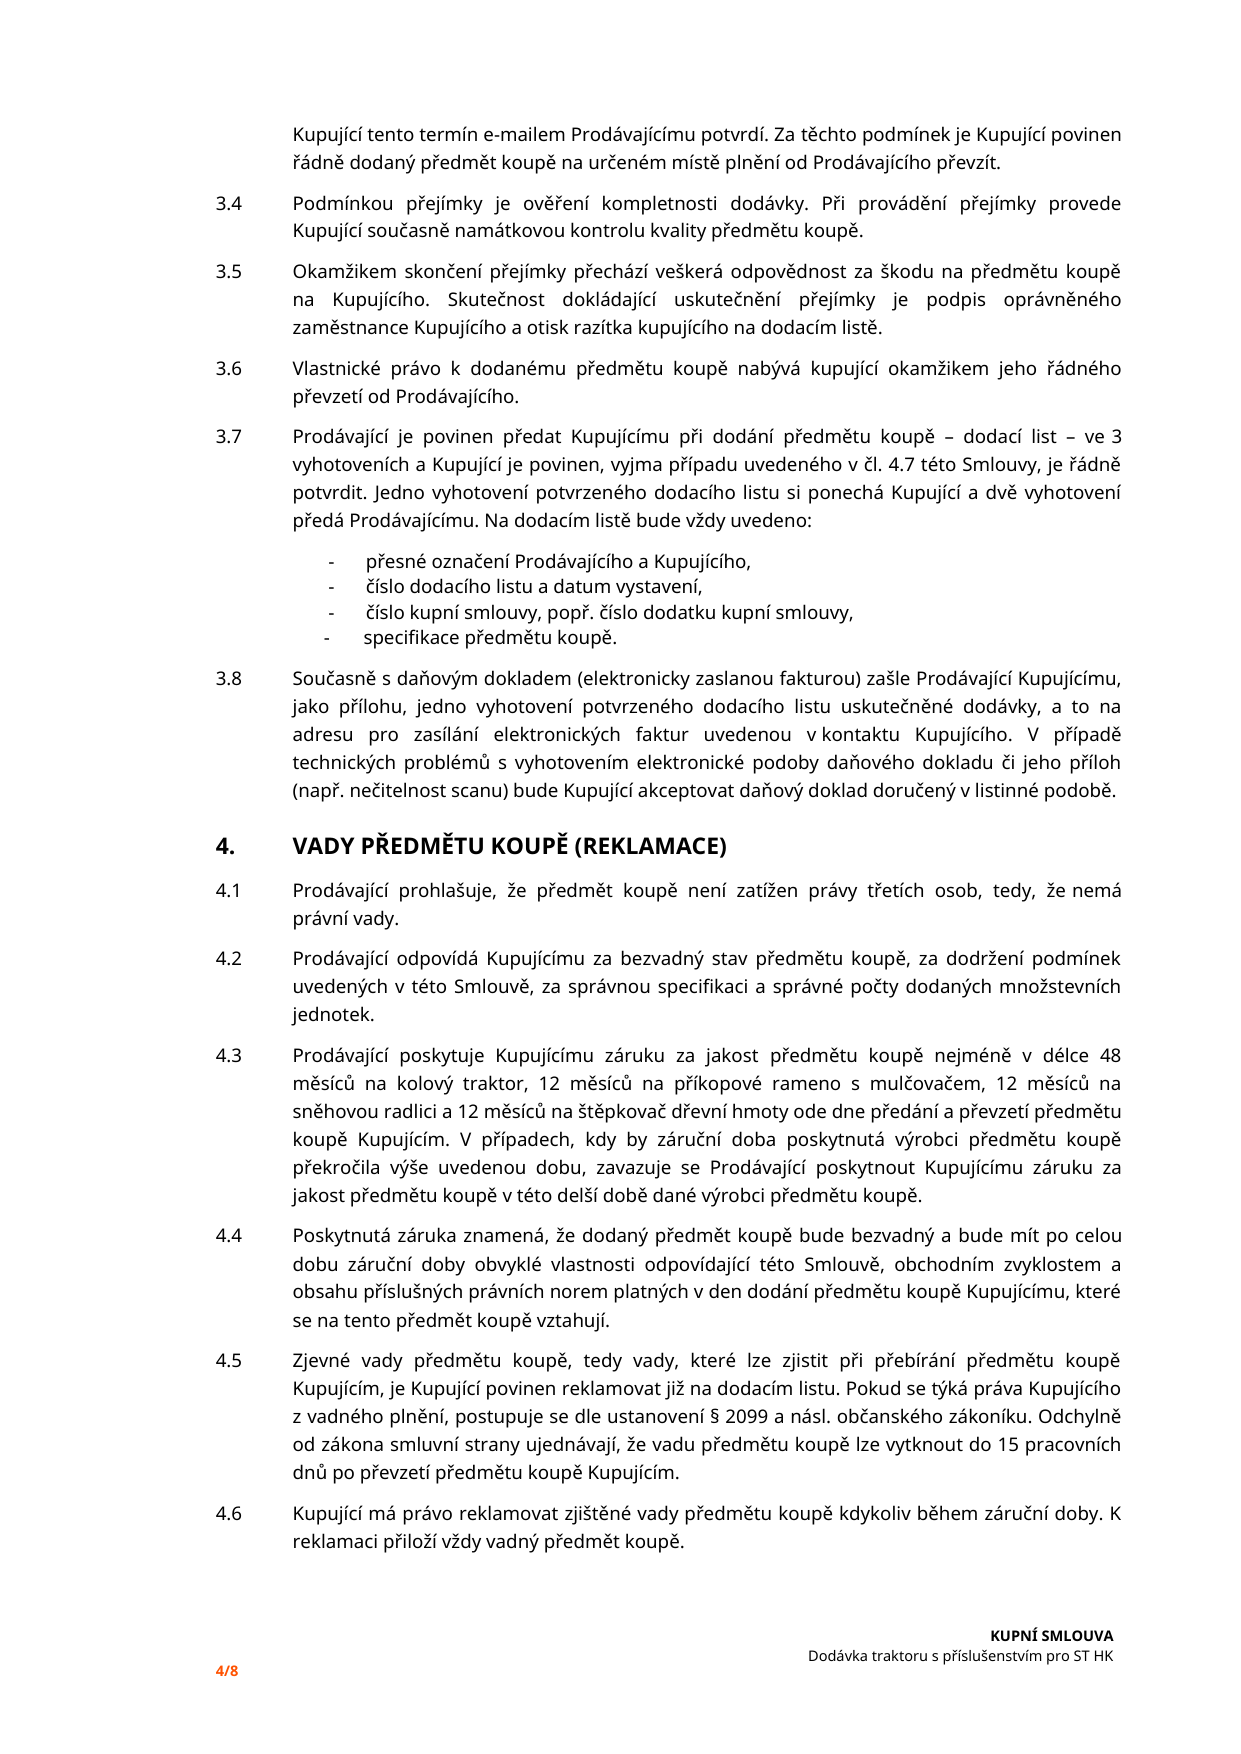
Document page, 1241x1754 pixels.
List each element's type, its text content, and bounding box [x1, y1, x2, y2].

text Okamžikem skončení přejímky přechází veškerá odpovědnost za škodu na předmětu koupě na Kupujícího. Skutečnost dokládající uskutečnění přejímky je podpis oprávněného zaměstnance Kupujícího a otisk razítka kupujícího na dodacím listě. [216, 258, 1122, 340]
text Poskytnutá záruka znamená, že dodaný předmět koupě bude bezvadný a bude mít po celou dobu záruční doby obvyklé vlastnosti odpovídající této Smlouvě, obchodním zvyklostem a obsahu příslušných právních norem platných v den dodání předmětu koupě Kupujícímu, které se na tento předmět koupě vztahují. [216, 1223, 1122, 1332]
text Prodávající prohlašuje, že předmět koupě není zatížen právy třetích osob, tedy, že nemá právní vady. [216, 877, 1122, 931]
text Zjevné vady předmětu koupě, tedy vady, které lze zjistit při přebírání předmětu koupě Kupujícím, je Kupující povinen reklamovat již na dodacím listu. Pokud se týká práva Kupujícího z vadného plnění, postupuje se dle ustanovení § 2099 a násl. občanského zákoníku. Odchylně od zákona smluvní strany ujednávají, že vadu předmětu koupě lze vytknout do 15 pracovních dnů po převzetí předmětu koupě Kupujícím. [216, 1347, 1122, 1485]
text - specifikace předmětu koupě. [319, 624, 1122, 650]
text Prodávající je povinen předat Kupujícímu při dodání předmětu koupě – dodací list – ve 3 vyhotoveních a Kupující je povinen, vyjma případu uvedeného v čl. 4.7 této Smlouvy, je řádně potvrdit. Jedno vyhotovení potvrzeného dodacího listu si ponechá Kupující a dvě vyhotovení předá Prodávajícímu. Na dodacím listě bude vždy uvedeno: [216, 423, 1122, 533]
text Podmínkou přejímky je ověření kompletnosti dodávky. Při provádění přejímky provede Kupující současně namátkovou kontrolu kvality předmětu koupě. [216, 190, 1122, 243]
text Současně s daňovým dokladem (elektronicky zaslanou fakturou) zašle Prodávající Kupujícímu, jako přílohu, jedno vyhotovení potvrzeného dodacího listu uskutečněné dodávky, a to na adresu pro zasílání elektronických faktur uvedenou v kontaktu Kupujícího. V případě technických problémů s vyhotovením elektronické podoby daňového dokladu či jeho příloh (např. nečitelnost scanu) bude Kupující akceptovat daňový doklad doručený v listinné podobě. [216, 665, 1122, 803]
list přesné označení Prodávajícího a Kupujícího, [328, 548, 1122, 573]
text Kupující má právo reklamovat zjištěné vady předmětu koupě kdykoliv během záruční doby. K reklamaci přiloží vždy vadný předmět koupě. [216, 1500, 1122, 1553]
text Vlastnické právo k dodanému předmětu koupě nabývá kupující okamžikem jeho řádného převzetí od Prodávajícího. [216, 355, 1122, 408]
text Prodávající poskytuje Kupujícímu záruku za jakost předmětu koupě nejméně v délce 48 měsíců na kolový traktor, 12 měsíců na příkopové rameno s mulčovačem, 12 měsíců na sněhovou radlici a 12 měsíců na štěpkovač dřevní hmoty ode dne předání a převzetí předmětu koupě Kupujícím. V případech, kdy by záruční doba poskytnutá výrobci předmětu koupě překročila výše uvedenou dobu, zavazuje se Prodávající poskytnout Kupujícímu záruku za jakost předmětu koupě v této delší době dané výrobci předmětu koupě. [216, 1042, 1122, 1208]
text Prodávající odpovídá Kupujícímu za bezvadný stav předmětu koupě, za dodržení podmínek uvedených v této Smlouvě, za správnou specifikaci a správné počty dodaných množstevních jednotek. [216, 946, 1122, 1027]
text vady předmětu koupě (reklamace) [216, 830, 1122, 861]
list číslo dodacího listu a datum vystavení, [328, 573, 1122, 599]
list číslo kupní smlouvy, popř. číslo dodatku kupní smlouvy, [328, 599, 1122, 624]
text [216, 121, 1122, 175]
